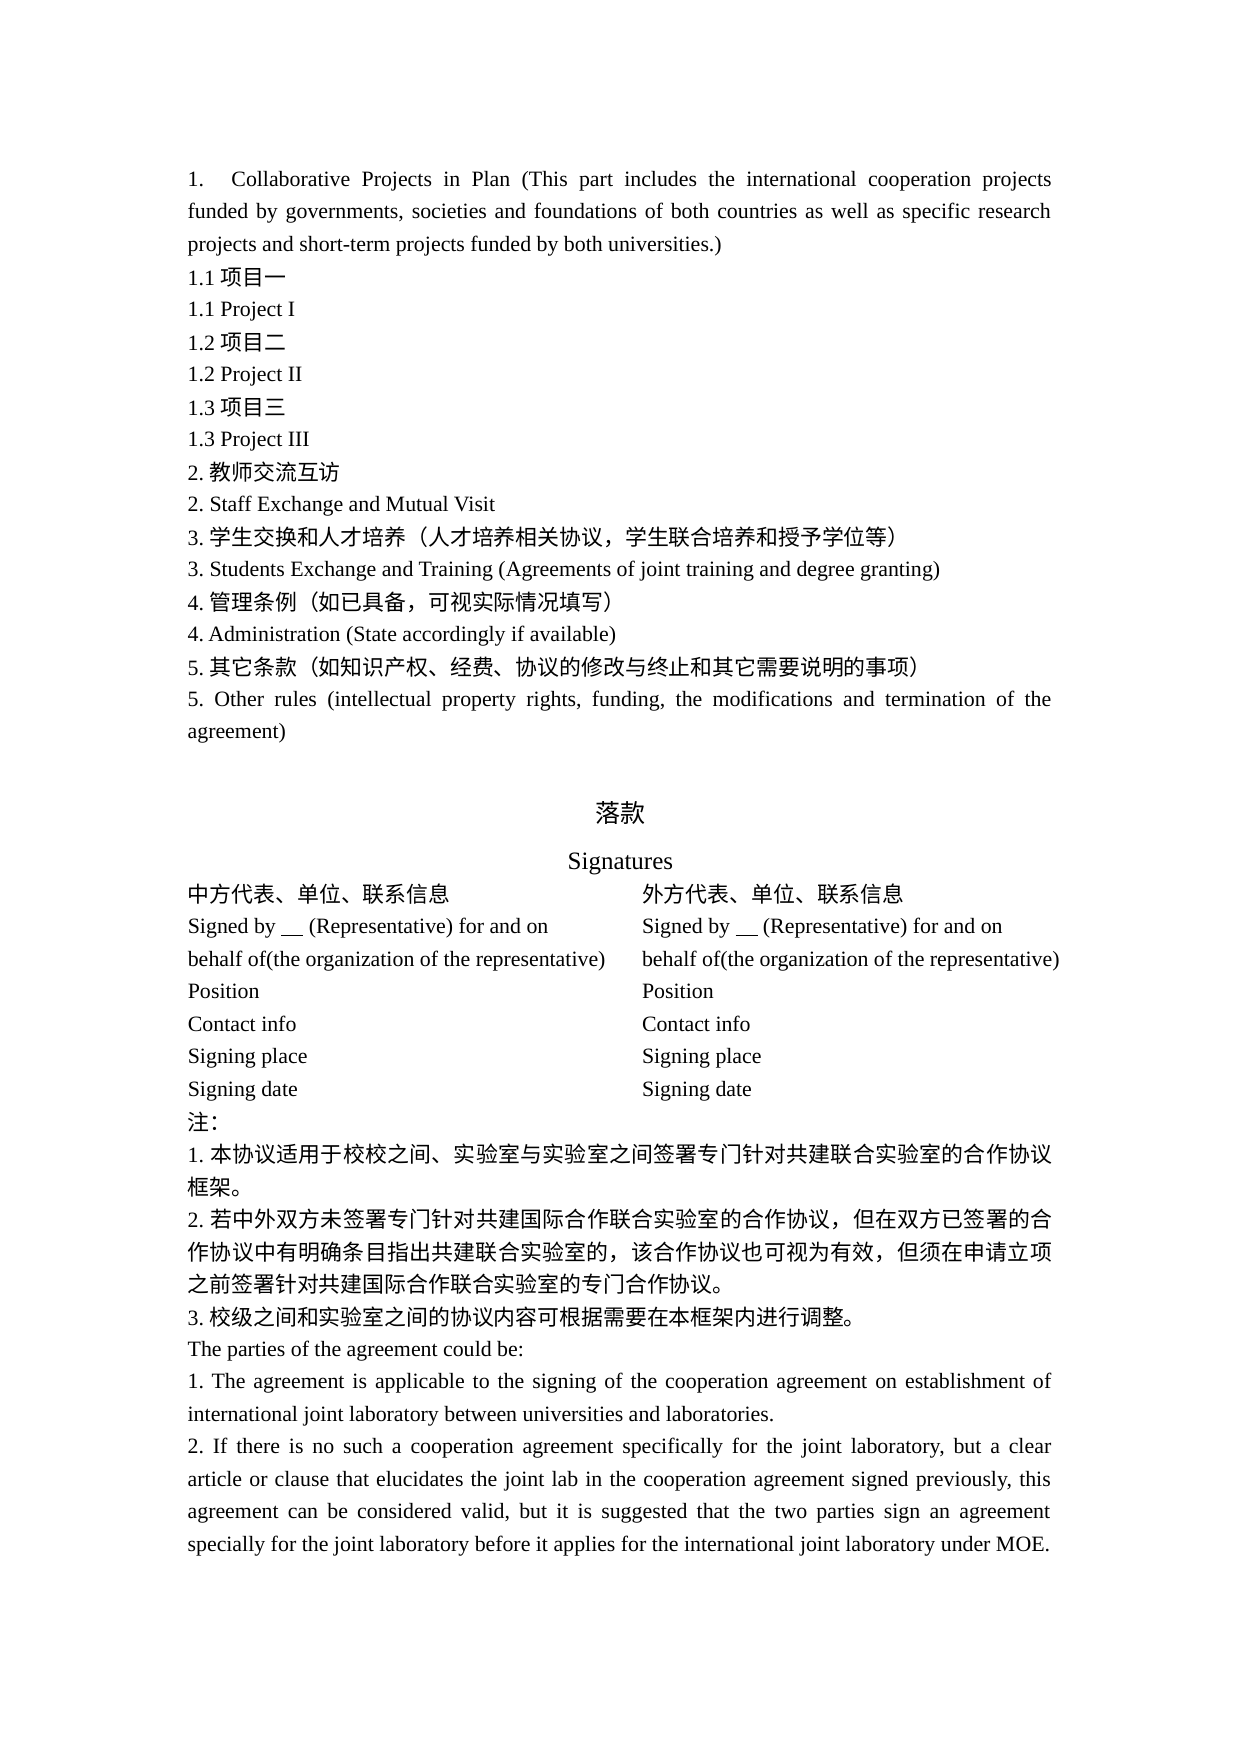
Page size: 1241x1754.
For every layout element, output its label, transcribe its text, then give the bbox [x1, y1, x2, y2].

text 2. Staff Exchange and Mutual Visit [187, 487, 1053, 519]
text 1.2 Project II [187, 357, 1053, 389]
text 1.3 Project III [187, 422, 1053, 454]
text 3. 校级之间和实验室之间的协议内容可根据需要在本框架内进行调整。 [187, 1299, 1053, 1332]
text 1. 本协议适用于校校之间、实验室与实验室之间签署专门针对共建联合实验室的合作协议框架。 [187, 1137, 1053, 1202]
table_header 中方代表、单位、联系信息 Signed by (Representative) for and on behalf of(the organization of the representative) Position Contact info Signing place Signing date [188, 877, 631, 1104]
text 4. 管理条例（如已具备，可视实际情况填写） [187, 584, 1053, 617]
text 注： [187, 1104, 1053, 1137]
text 5. Other rules (intellectual property rights, funding, the modifications and termination of the agreement) [187, 682, 1053, 747]
text 5. 其它条款（如知识产权、经费、协议的修改与终止和其它需要说明的事项） [187, 649, 1053, 682]
text The parties of the agreement could be: [187, 1332, 1053, 1364]
text 4. Administration (State accordingly if available) [187, 617, 1053, 649]
text 3. 学生交换和人才培养（人才培养相关协议，学生联合培养和授予学位等） [187, 519, 1053, 552]
text 1.1 Project I [187, 292, 1053, 324]
list 2. If there is no such a cooperation agreement specifically for the joint laboratory, but a clear article or clause that elucidates the joint lab in the cooperation agreement signed previously, this agreement can be considered valid, but it is suggested that the two parties sign an agreement specially for the joint laboratory before it applies for the international joint laboratory under MOE. [187, 1429, 1053, 1559]
table_header 外方代表、单位、联系信息 Signed by (Representative) for and on behalf of(the organization of the representative) Position Contact info Signing place Signing date [631, 877, 1133, 1104]
text 1.3 项目三 [187, 389, 1053, 422]
list 1. The agreement is applicable to the signing of the cooperation agreement on establishment of international joint laboratory between universities and laboratories. [187, 1364, 1053, 1429]
text 2. 若中外双方未签署专门针对共建国际合作联合实验室的合作协议，但在双方已签署的合作协议中有明确条目指出共建联合实验室的，该合作协议也可视为有效，但须在申请立项之前签署针对共建国际合作联合实验室的专门合作协议。 [187, 1202, 1053, 1299]
text 3. Students Exchange and Training (Agreements of joint training and degree granting) [187, 552, 1053, 584]
text Signatures [187, 844, 1053, 877]
text 1.2 项目二 [187, 324, 1053, 357]
text 落款 [187, 779, 1053, 844]
text 2. 教师交流互访 [187, 454, 1053, 487]
text 1.1 项目一 [187, 259, 1053, 292]
list Collaborative Projects in Plan (This part includes the international cooperation projects funded by governments, societies and foundations of both countries as well as specific research projects and short-term projects funded by both universities.) [187, 162, 1053, 259]
